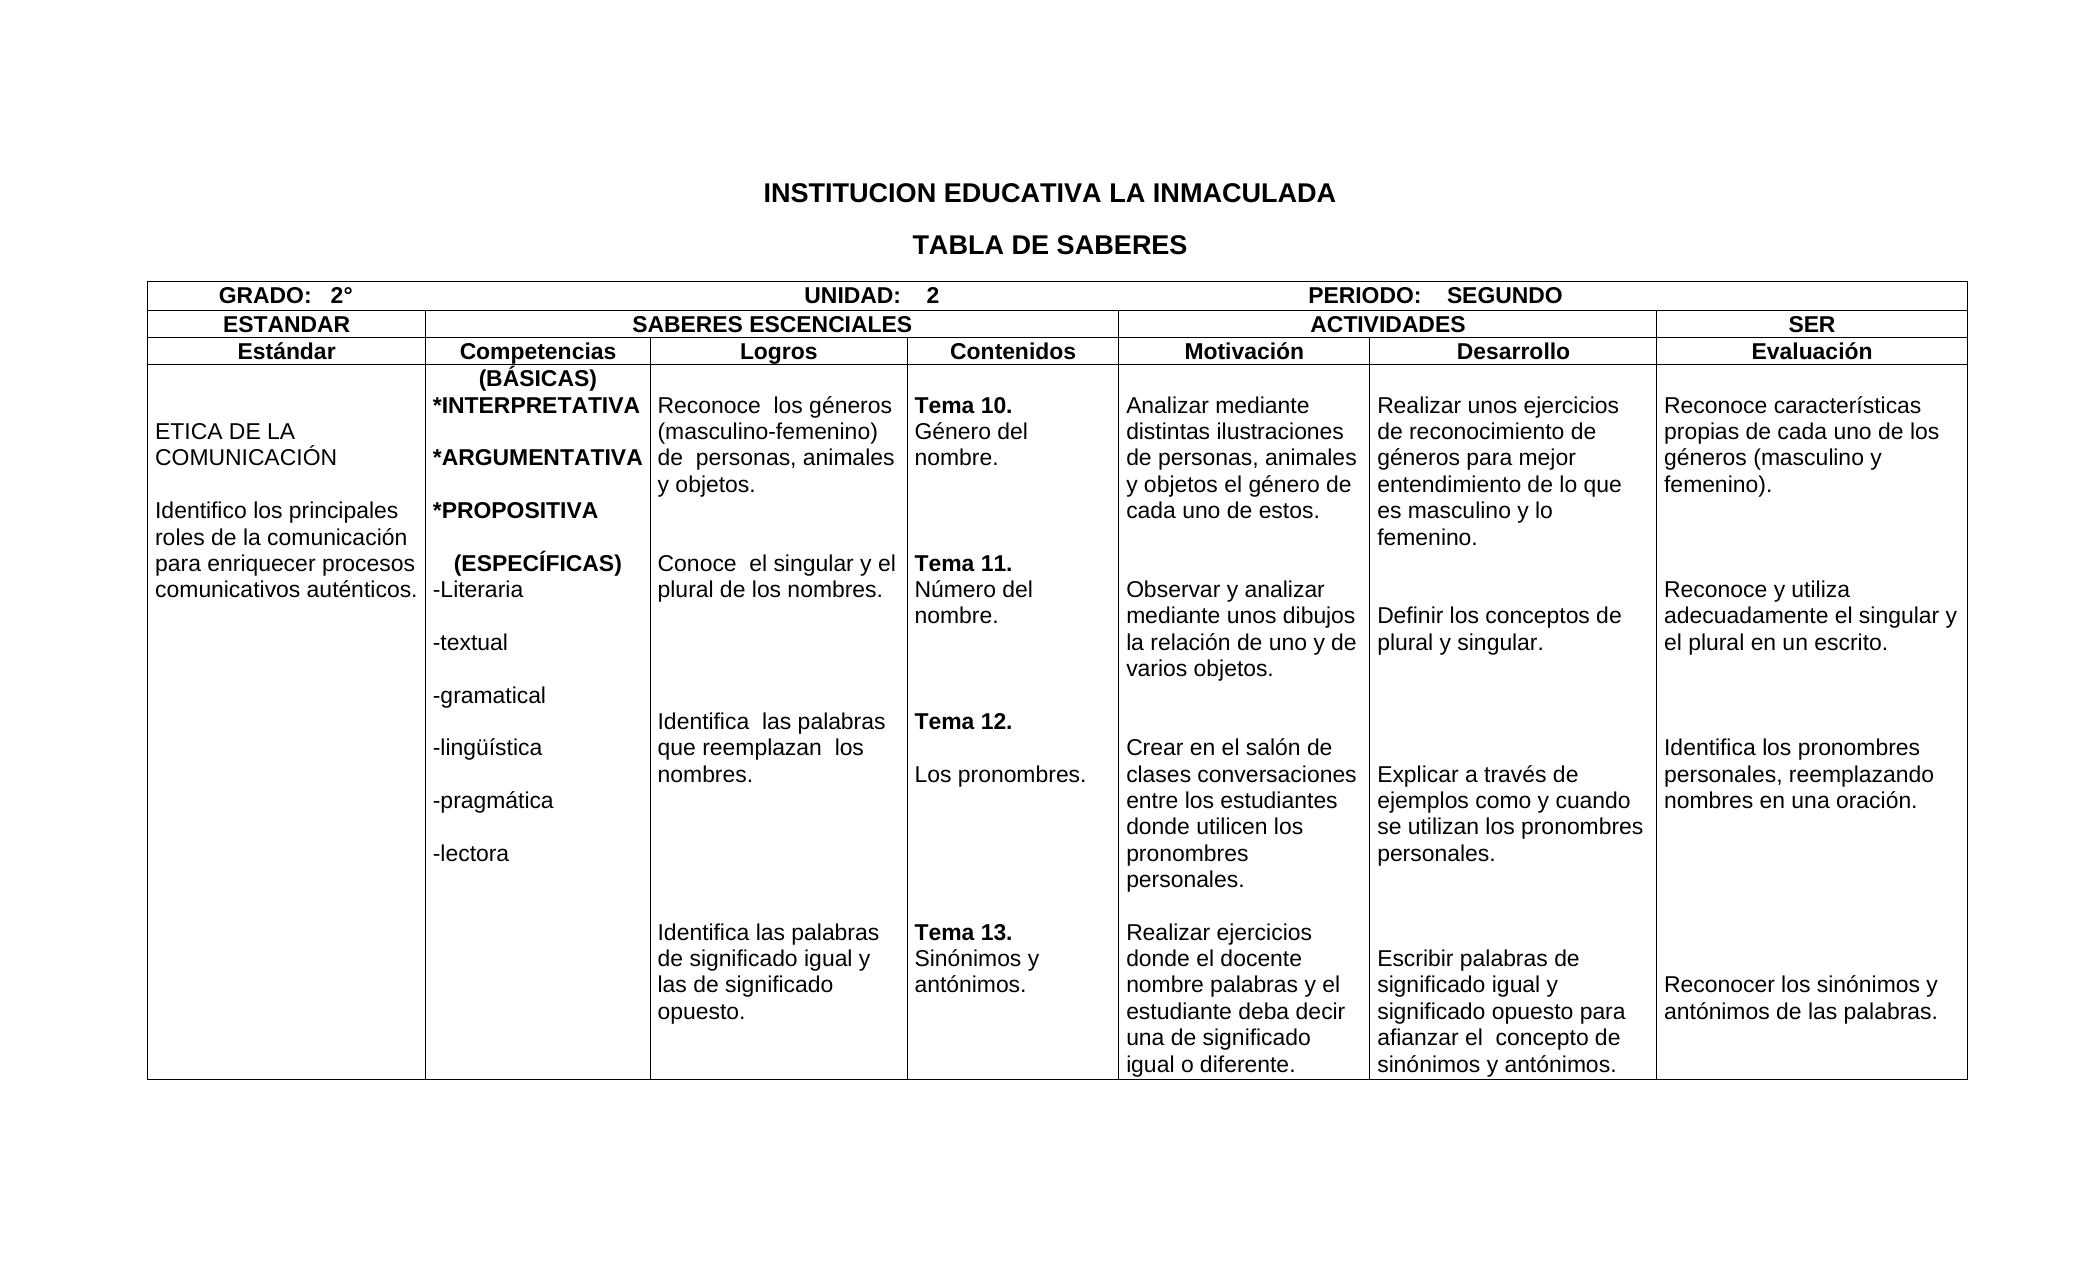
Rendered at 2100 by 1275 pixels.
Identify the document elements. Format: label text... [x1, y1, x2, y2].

table_cell Motivación [1119, 338, 1369, 364]
table_cell SER [1657, 311, 1967, 337]
table_cell ESTANDAR [148, 311, 425, 337]
table_cell Contenidos [908, 338, 1118, 364]
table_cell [148, 365, 425, 1078]
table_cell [651, 365, 907, 1078]
table_cell Evaluación [1657, 338, 1967, 364]
text INSTITUCION EDUCATIVA LA INMACULADA [148, 177, 1952, 208]
table_cell Desarrollo [1370, 338, 1656, 364]
table_cell ACTIVIDADES [1119, 311, 1656, 337]
table_cell Estándar [148, 338, 425, 364]
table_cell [908, 365, 1118, 1078]
table_cell Competencias [426, 338, 650, 364]
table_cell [426, 365, 650, 1078]
table_cell SABERES ESCENCIALES [426, 311, 1118, 337]
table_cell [1119, 365, 1369, 1078]
text TABLA DE SABERES [148, 229, 1952, 261]
table_cell Logros [651, 338, 907, 364]
table_header GRADO: 2° UNIDAD: 2 PERIODO: SEGUNDO [148, 282, 1967, 309]
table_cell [1370, 365, 1656, 1078]
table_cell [1657, 365, 1967, 1078]
